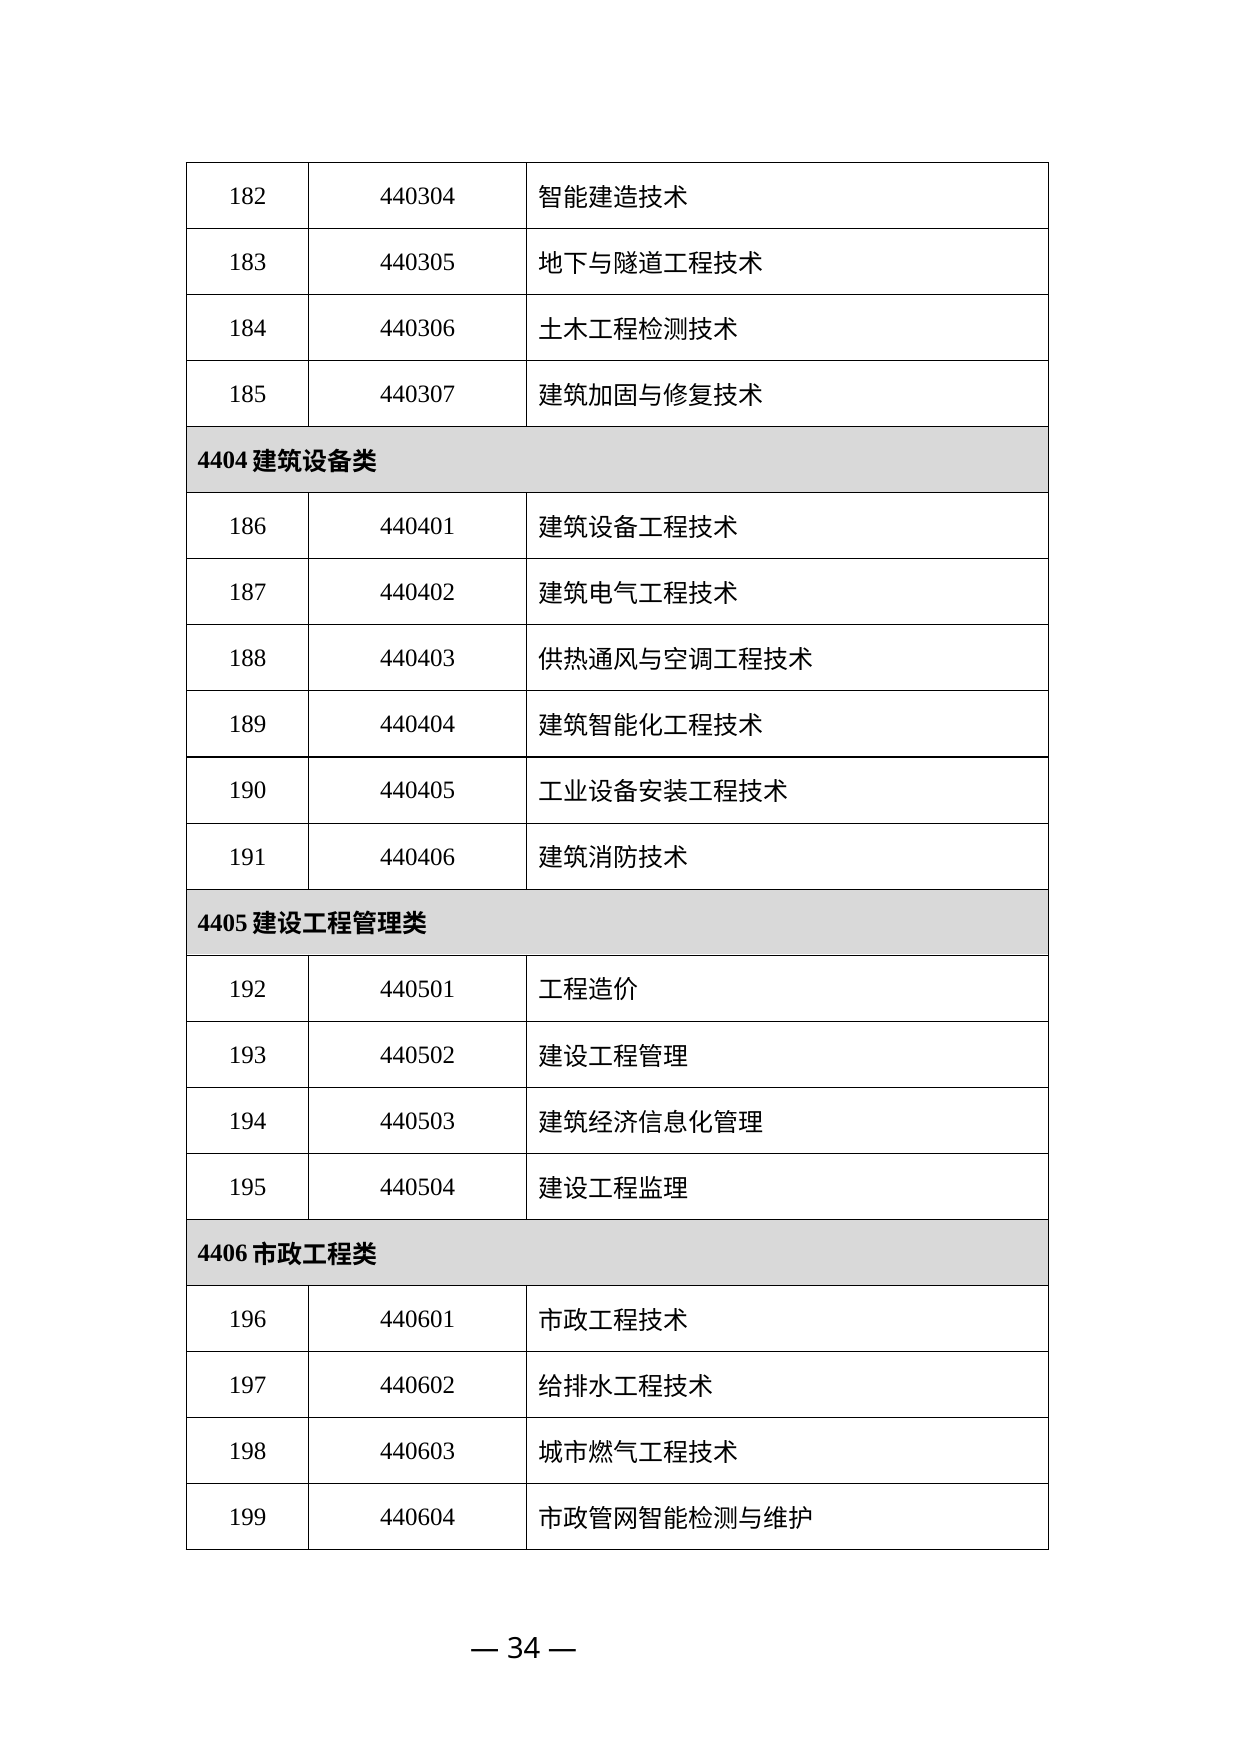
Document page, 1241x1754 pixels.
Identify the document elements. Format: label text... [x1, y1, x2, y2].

table_cell 186 [187, 493, 308, 558]
table_cell 建筑电气工程技术 [527, 559, 1048, 624]
table_cell 土木工程检测技术 [527, 295, 1048, 360]
table_cell 工程造价 [527, 956, 1048, 1021]
table_cell 440502 [309, 1022, 526, 1087]
table_cell 184 [187, 295, 308, 360]
table_cell 195 [187, 1154, 308, 1219]
table_cell 4406市政工程类 [187, 1220, 1048, 1285]
table_cell 城市燃气工程技术 [527, 1418, 1048, 1483]
table_cell 191 [187, 824, 308, 888]
table_cell 建筑消防技术 [527, 824, 1048, 888]
table_cell 196 [187, 1286, 308, 1351]
table_cell 197 [187, 1352, 308, 1417]
table_cell 182 [187, 163, 308, 228]
table_cell 440503 [309, 1088, 526, 1153]
table_cell 193 [187, 1022, 308, 1087]
table_cell 189 [187, 691, 308, 756]
table_cell 185 [187, 361, 308, 426]
table_cell 440401 [309, 493, 526, 558]
table_cell 市政工程技术 [527, 1286, 1048, 1351]
table_cell 190 [187, 758, 308, 822]
table_cell 198 [187, 1418, 308, 1483]
table_cell 440406 [309, 824, 526, 888]
table_cell 工业设备安装工程技术 [527, 758, 1048, 822]
table_cell 440305 [309, 229, 526, 294]
table_cell 地下与隧道工程技术 [527, 229, 1048, 294]
table_cell 440604 [309, 1484, 526, 1549]
table_cell 183 [187, 229, 308, 294]
table_cell 建筑智能化工程技术 [527, 691, 1048, 756]
table_cell 440404 [309, 691, 526, 756]
table_cell 194 [187, 1088, 308, 1153]
table_cell 4404建筑设备类 [187, 427, 1048, 492]
table_cell 440603 [309, 1418, 526, 1483]
table_cell 建设工程监理 [527, 1154, 1048, 1219]
table_cell 智能建造技术 [527, 163, 1048, 228]
table_cell 4405建设工程管理类 [187, 890, 1048, 954]
table_cell 440601 [309, 1286, 526, 1351]
table_cell 440504 [309, 1154, 526, 1219]
table_cell 440304 [309, 163, 526, 228]
table_cell 192 [187, 956, 308, 1021]
table_cell 建筑经济信息化管理 [527, 1088, 1048, 1153]
table_cell 给排水工程技术 [527, 1352, 1048, 1417]
table_cell 供热通风与空调工程技术 [527, 625, 1048, 690]
table_cell 440306 [309, 295, 526, 360]
table_cell 187 [187, 559, 308, 624]
table_cell 440602 [309, 1352, 526, 1417]
table_cell 440501 [309, 956, 526, 1021]
table_cell 440403 [309, 625, 526, 690]
table_cell 建筑设备工程技术 [527, 493, 1048, 558]
table_cell 440405 [309, 758, 526, 822]
table_cell 440402 [309, 559, 526, 624]
table_cell 建设工程管理 [527, 1022, 1048, 1087]
table_cell 199 [187, 1484, 308, 1549]
table_cell 440307 [309, 361, 526, 426]
table_cell 市政管网智能检测与维护 [527, 1484, 1048, 1549]
table_cell 建筑加固与修复技术 [527, 361, 1048, 426]
table_cell 188 [187, 625, 308, 690]
